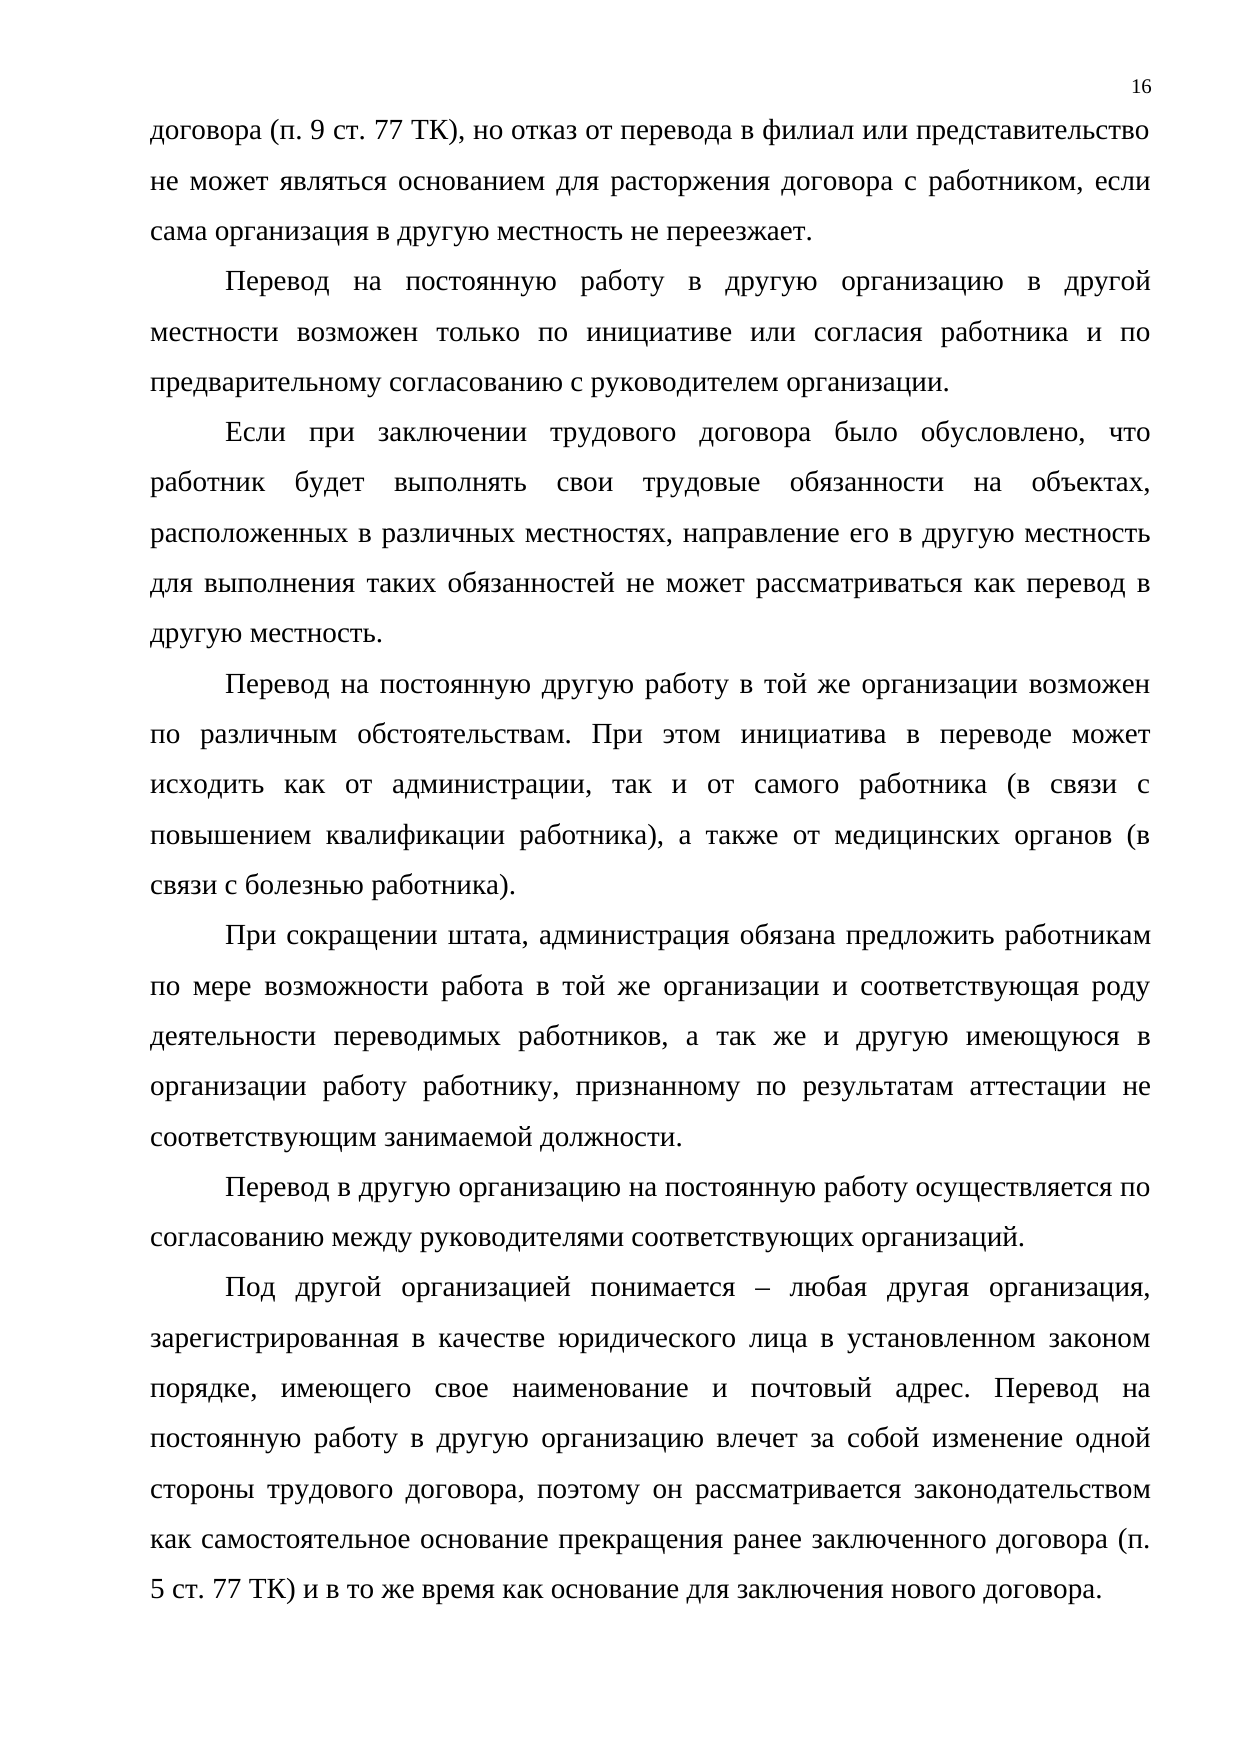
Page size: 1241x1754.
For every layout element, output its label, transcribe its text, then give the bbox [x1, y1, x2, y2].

text Под другой организацией понимается – любая другая организация, зарегистрированная в качестве юридического лица в установленном законом порядке, имеющего свое наименование и почтовый адрес. Перевод на постоянную работу в другую организацию влечет за собой изменение одной стороны трудового договора, поэтому он рассматривается законодательством как самостоятельное основание прекращения ранее заключенного договора (п. 5 ст. 77 ТК) и в то же время как основание для заключения нового договора. [150, 1269, 1152, 1605]
text Перевод на постоянную работу в другую организацию в другой местности возможен только по инициативе или согласия работника и по предварительному согласованию с руководителем организации. [150, 263, 1152, 397]
text Перевод на постоянную другую работу в той же организации возможен по различным обстоятельствам. При этом инициатива в переводе может исходить как от администрации, так и от самого работника (в связи с повышением квалификации работника), а также от медицинских органов (в связи с болезнью работника). [150, 666, 1152, 901]
text Если при заключении трудового договора было обусловлено, что работник будет выполнять свои трудовые обязанности на объектах, расположенных в различных местностях, направление его в другую местность для выполнения таких обязанностей не может рассматриваться как перевод в другую местность. [150, 414, 1152, 649]
text При сокращении штата, администрация обязана предложить работникам по мере возможности работа в той же организации и соответствующая роду деятельности переводимых работников, а так же и другую имеющуюся в организации работу работнику, признанному по результатам аттестации не соответствующим занимаемой должности. [150, 917, 1152, 1152]
text Перевод в другую организацию на постоянную работу осуществляется по согласованию между руководителями соответствующих организаций. [150, 1169, 1152, 1253]
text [150, 112, 1152, 247]
